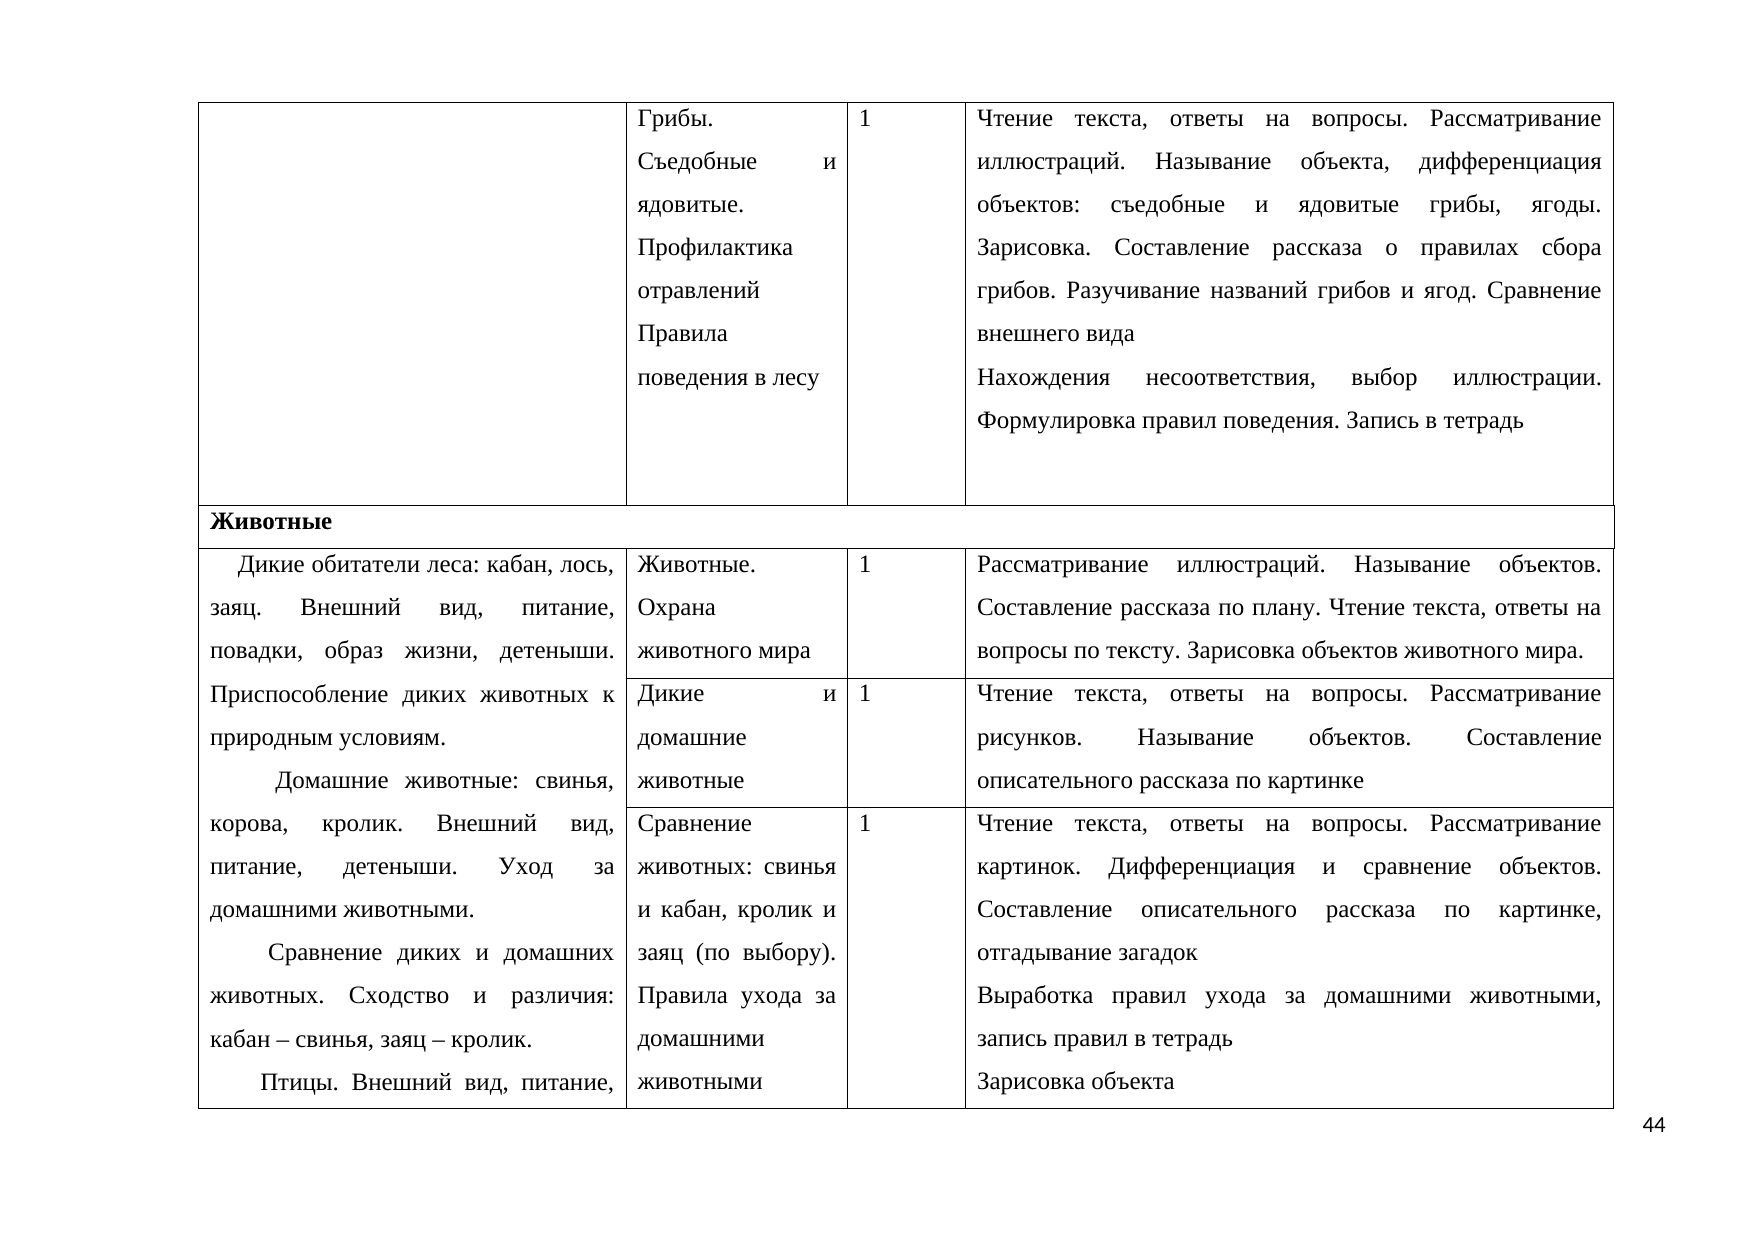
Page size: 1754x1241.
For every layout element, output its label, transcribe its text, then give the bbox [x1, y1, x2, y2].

table_cell 1 [848, 549, 965, 677]
table_cell Сравнение животных: свинья и кабан, кролик и заяц (по выбору). Правила ухода за домашними животными [627, 808, 847, 1108]
table_cell Дикие и домашние животные [627, 679, 847, 807]
table_cell Рассматривание иллюстраций. Называние объектов. Составление рассказа по плану. Чтение текста, ответы на вопросы по тексту. Зарисовка объектов животного мира. [966, 549, 1613, 677]
table_cell Грибы. Съедобные и ядовитые. Профилактика отравлений Правила поведения в лесу [627, 103, 847, 505]
table_cell Животные [199, 506, 1614, 548]
table_cell Чтение текста, ответы на вопросы. Рассматривание иллюстраций. Называние объекта, дифференциация объектов: съедобные и ядовитые грибы, ягоды. Зарисовка. Составление рассказа о правилах сбора грибов. Разучивание названий грибов и ягод. Сравнение внешнего вида Нахождения несоответствия, выбор иллюстрации. Формулировка правил поведения. Запись в тетрадь [966, 103, 1613, 505]
table_cell Животные. Охрана животного мира [627, 549, 847, 677]
table_cell Чтение текста, ответы на вопросы. Рассматривание рисунков. Называние объектов. Составление описательного рассказа по картинке [966, 679, 1613, 807]
table_cell Дикие обитатели леса: кабан, лось, заяц. Внешний вид, питание, повадки, образ жизни, детеныши. Приспособление диких животных к природным условиям. Домашние животные: свинья, корова, кролик. Внешний вид, питание, детеныши. Уход за домашними животными. Сравнение диких и домашних животных. Сходство и различия: кабан – свинья, заяц – кролик. Птицы. Внешний вид, питание, повадки, образ жизни. Строение гнезд, забота о потомстве. Птицы перелетные и зимующие: ласточка, дрозд, галка, дятел. Хищные птицы: ястреб, коршун. Певчие птицы: соловей, жаворонок [199, 549, 626, 1108]
table_cell 1 [848, 808, 965, 1108]
table_cell 1 [848, 103, 965, 505]
table_cell Чтение текста, ответы на вопросы. Рассматривание картинок. Дифференциация и сравнение объектов. Составление описательного рассказа по картинке, отгадывание загадок Выработка правил ухода за домашними животными, запись правил в тетрадь Зарисовка объекта [966, 808, 1613, 1108]
table_cell 1 [848, 679, 965, 807]
